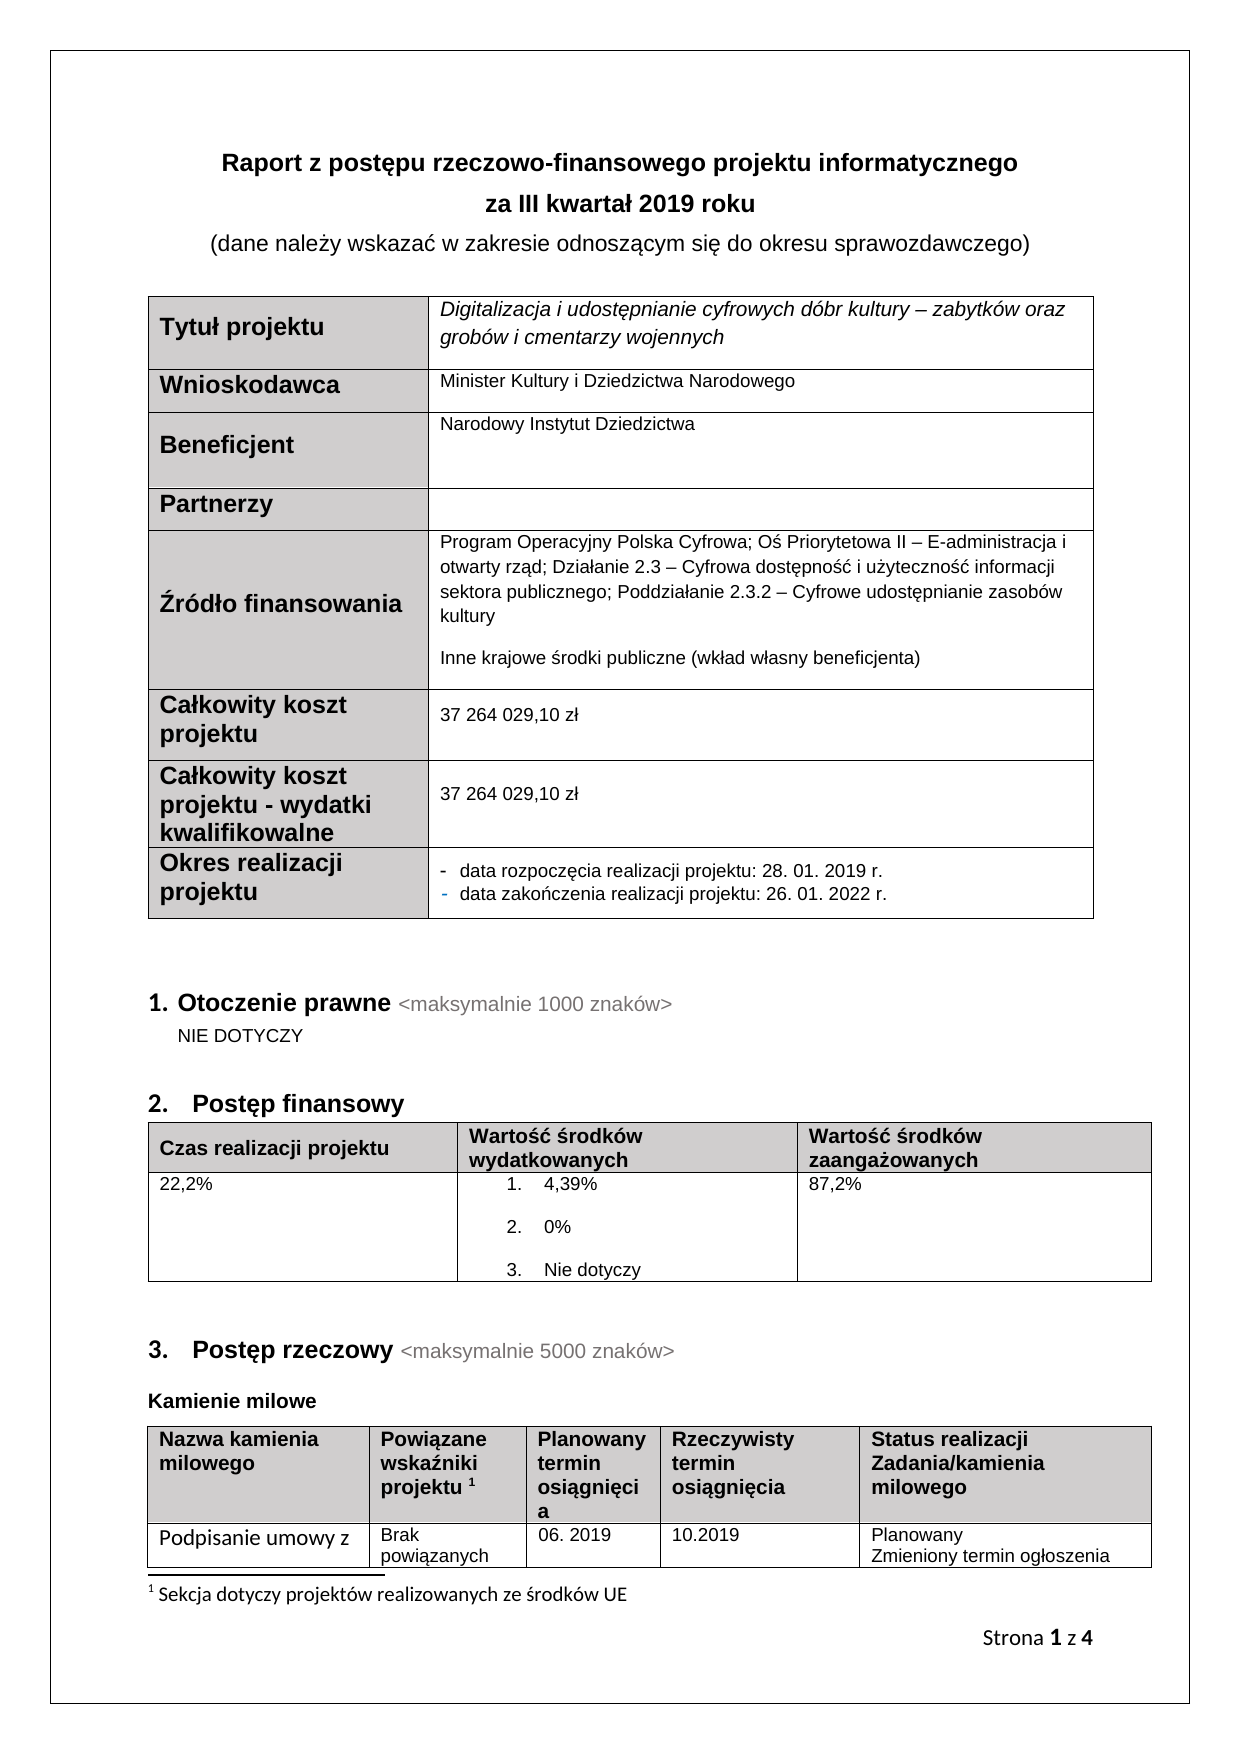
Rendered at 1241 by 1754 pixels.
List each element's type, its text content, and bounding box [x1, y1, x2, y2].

table_cell 4,39% 0% Nie dotyczy [458, 1173, 797, 1281]
table_cell 37 264 029,10 zł [429, 690, 1093, 760]
table_header Status realizacji Zadania/kamienia milowego [860, 1427, 1151, 1522]
subtitle za III kwartał 2019 roku [148, 189, 1093, 217]
table_cell Podpisanie umowy z wykonawcą usługi digitalizacji [148, 1524, 369, 1567]
table_header Rzeczywisty termin osiągnięcia [661, 1427, 859, 1522]
table_header Nazwa kamienia milowego [148, 1427, 369, 1522]
table_cell Beneficjent [149, 413, 428, 487]
table_header Wartość środków wydatkowanych [458, 1123, 797, 1172]
text Kamienie milowe [148, 1389, 1093, 1413]
table_cell Źródło finansowania [149, 531, 428, 689]
table_cell Minister Kultury i Dziedzictwa Narodowego [429, 370, 1093, 412]
table_cell 06. 2019 [527, 1524, 660, 1567]
table_cell Partnerzy [149, 489, 428, 530]
table_cell Całkowity koszt projektu [149, 690, 428, 760]
table_cell Program Operacyjny Polska Cyfrowa; Oś Priorytetowa II – E-administracja i otwarty rząd; Działanie 2.3 – Cyfrowa dostępność i użyteczność informacji sektora publicznego; Poddziałanie 2.3.2 – Cyfrowe udostępnianie zasobów kultury Inne krajowe środki publiczne (wkład własny beneficjenta) [429, 531, 1093, 689]
table_cell data rozpoczęcia realizacji projektu: 28. 01. 2019 r. data zakończenia realizacji projektu: 26. 01. 2022 r. [429, 848, 1093, 918]
table_header Digitalizacja i udostępnianie cyfrowych dóbr kultury – zabytków oraz grobów i cmentarzy wojennych [429, 297, 1093, 369]
table_cell Całkowity koszt projektu - wydatki kwalifikowalne [149, 761, 428, 847]
table_header Czas realizacji projektu [149, 1123, 457, 1172]
table_header Tytuł projektu [149, 297, 428, 369]
table_cell [429, 489, 1093, 530]
table_cell Brak powiązanych wskaźników [370, 1524, 526, 1567]
table_cell 87,2% [798, 1173, 1151, 1281]
subtitle NIE DOTYCZY [148, 1025, 1093, 1047]
table_cell 37 264 029,10 zł [429, 761, 1093, 847]
subtitle Postęp finansowy [148, 1086, 1093, 1119]
table_cell Okres realizacji projektu [149, 848, 428, 918]
subtitle Otoczenie prawne <maksymalnie 1000 znaków> [148, 985, 1063, 1018]
table_cell 22,2% [149, 1173, 457, 1281]
table_cell Narodowy Instytut Dziedzictwa [429, 413, 1093, 487]
table_cell Wnioskodawca [149, 370, 428, 412]
text (dane należy wskazać w zakresie odnoszącym się do okresu sprawozdawczego) [148, 230, 1093, 256]
table_header Planowany termin osiągnięcia [527, 1427, 660, 1522]
table_header Powiązane wskaźniki projektu [370, 1427, 526, 1522]
table_cell 10.2019 [661, 1524, 859, 1567]
subtitle Raport z postępu rzeczowo-finansowego projektu informatycznego [148, 147, 1093, 176]
table_header Wartość środków zaangażowanych [798, 1123, 1151, 1172]
subtitle Postęp rzeczowy <maksymalnie 5000 znaków> [148, 1333, 1093, 1366]
